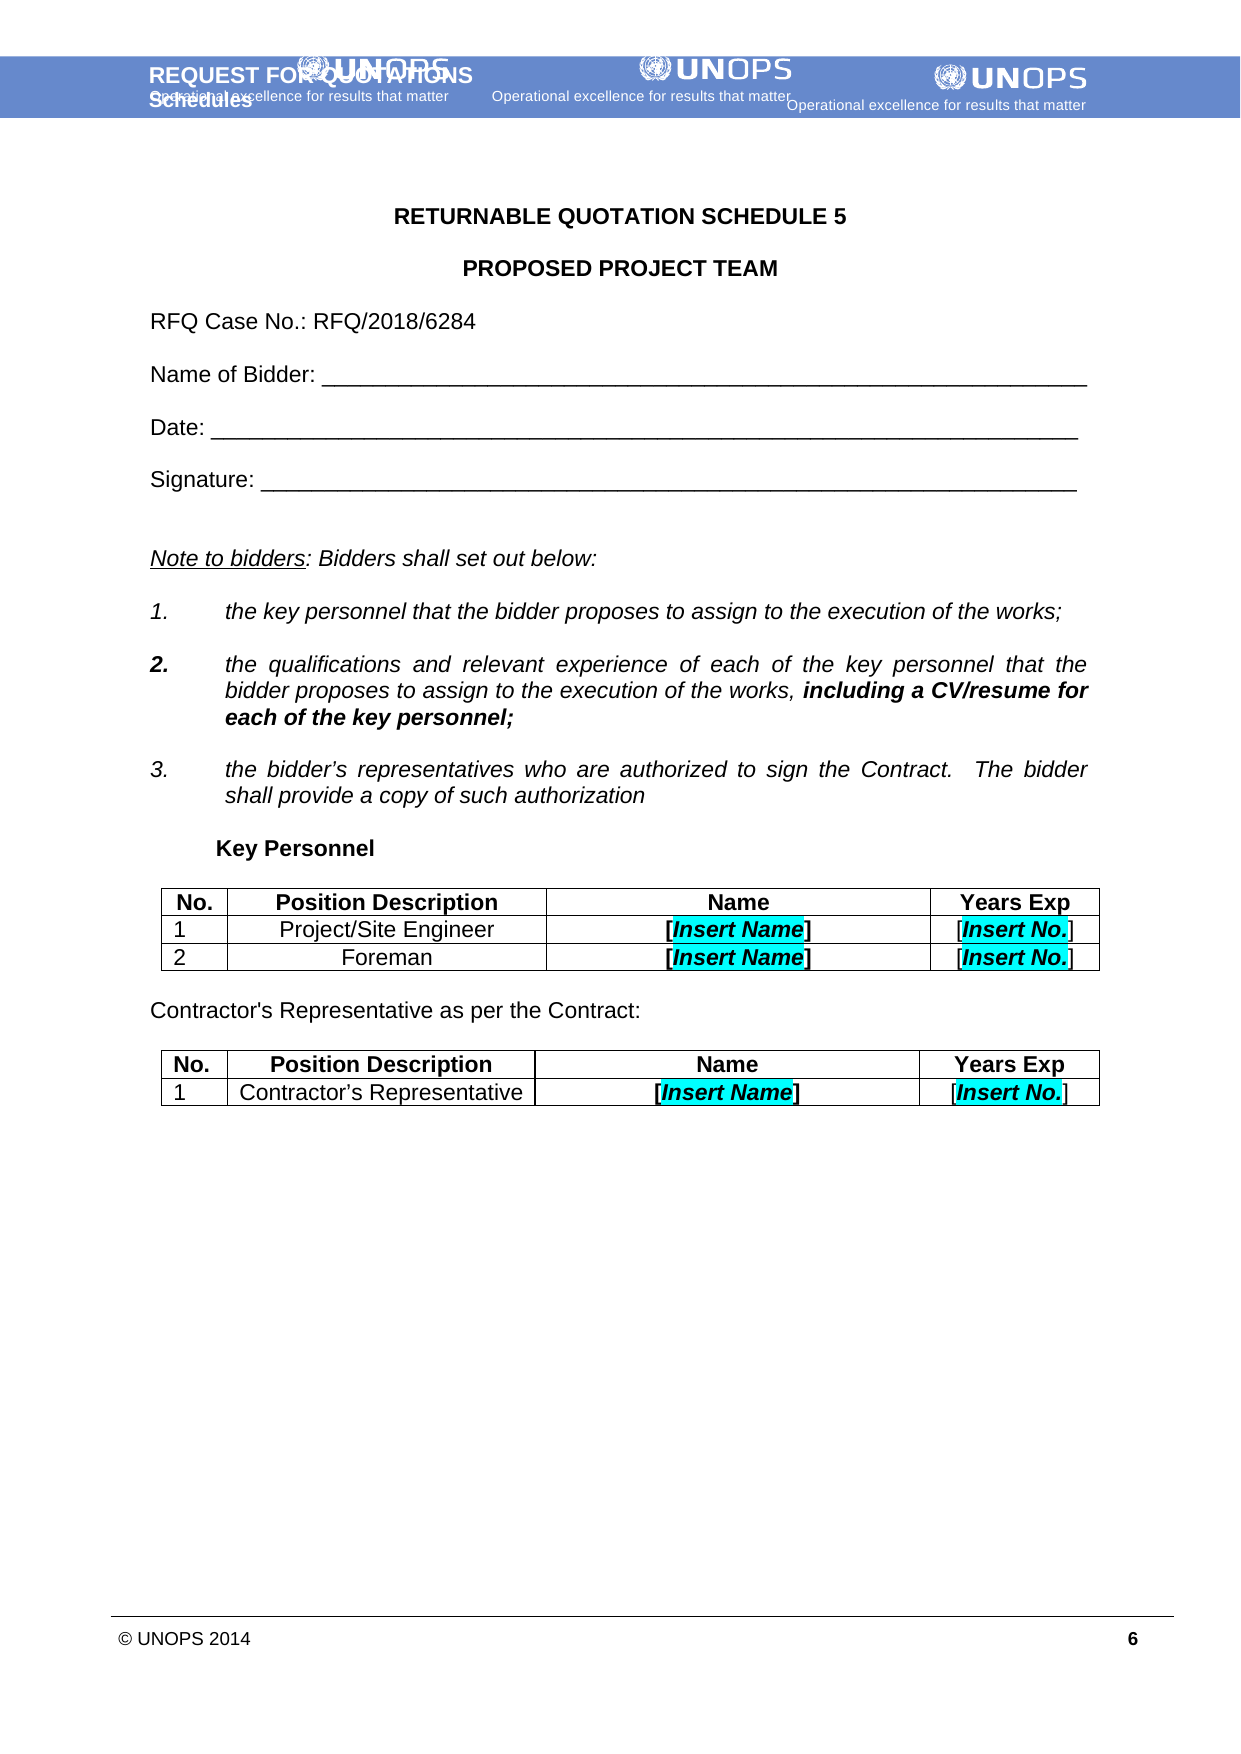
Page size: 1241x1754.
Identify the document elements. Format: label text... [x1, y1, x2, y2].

table_header Position Description [228, 889, 546, 915]
table_header Years Exp [931, 889, 1099, 915]
table_cell [Insert Name] [804, 944, 930, 970]
table_cell [Insert No.] [920, 1079, 956, 1105]
list the qualifications and relevant experience of each of the key personnel that the bidder proposes to assign to the execution of the works, including a CV/resume for each of the key personnel; [150, 651, 1090, 730]
table_cell [Insert Name] [547, 916, 673, 943]
text Key Personnel [150, 835, 1090, 862]
text Contractor's Representative as per the Contract: [150, 997, 1090, 1024]
text Name of Bidder: ____________________________________________________________ [150, 361, 1090, 387]
table_header Name [547, 889, 930, 915]
table_cell Project/Site Engineer [228, 916, 546, 943]
list the key personnel that the bidder proposes to assign to the execution of the works; [150, 598, 1090, 624]
text Returnable quotation Schedule 5 [150, 203, 1090, 229]
table_cell [Insert Name] [793, 1079, 919, 1105]
text Signature: ________________________________________________________________ [150, 466, 1090, 493]
text RFQ Case No.: RFQ/2018/6284 [150, 308, 1090, 334]
table_header No. [162, 1051, 227, 1078]
table_cell [Insert No.] [1068, 916, 1099, 943]
table_header No. [162, 889, 227, 915]
text Proposed Project Team [150, 255, 1090, 282]
table_header Name [536, 1051, 919, 1078]
table_cell 1 [162, 1079, 227, 1105]
table_cell [Insert Name] [804, 916, 930, 943]
table_cell [Insert No.] [1068, 944, 1099, 970]
table_cell Contractor’s Representative [228, 1079, 534, 1105]
table_header Position Description [228, 1051, 534, 1078]
table_header Years Exp [920, 1051, 1099, 1078]
table_cell [Insert No.] [931, 916, 962, 943]
table_cell 2 [162, 944, 227, 970]
table_cell [Insert No.] [931, 944, 962, 970]
table_cell [Insert Name] [547, 944, 673, 970]
list the bidder’s representatives who are authorized to sign the Contract. The bidder shall provide a copy of such authorization [150, 756, 1090, 809]
text Date: ____________________________________________________________________ [150, 413, 1090, 440]
table_cell 1 [162, 916, 227, 943]
text Note to bidders: Bidders shall set out below: [150, 545, 1090, 572]
table_cell Foreman [228, 944, 546, 970]
table_cell [Insert No.] [1062, 1079, 1099, 1105]
table_cell [Insert Name] [536, 1079, 661, 1105]
